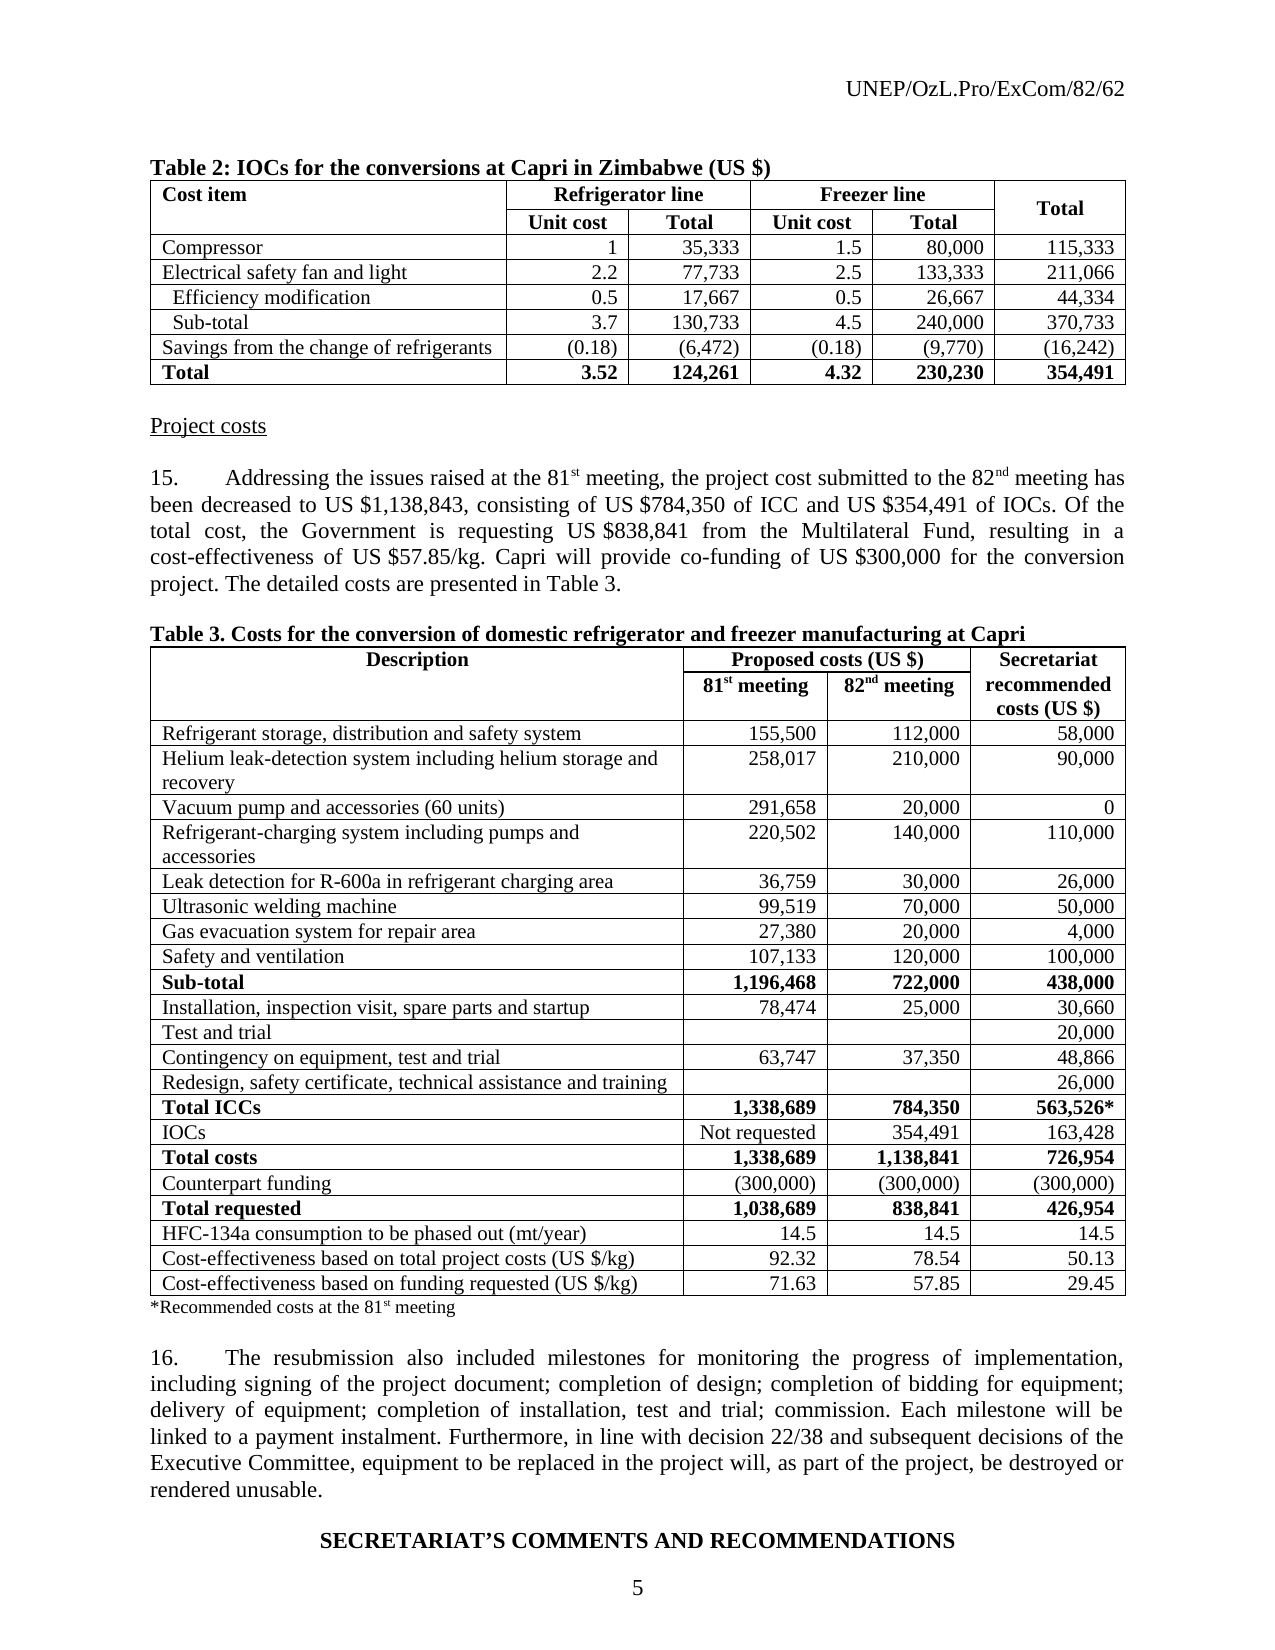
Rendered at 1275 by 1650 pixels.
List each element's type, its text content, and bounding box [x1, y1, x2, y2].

table_cell 0 [971, 795, 1125, 819]
table_cell Savings from the change of refrigerants [151, 335, 506, 359]
subtitle The resubmission also included milestones for monitoring the progress of implementation, including signing of the project document; completion of design; completion of bidding for equipment; delivery of equipment; completion of installation, test and trial; commission. Each milestone will be linked to a payment instalment. Furthermore, in line with decision 22/38 and subsequent decisions of the Executive Committee, equipment to be replaced in the project will, as part of the project, be destroyed or rendered unusable. [150, 1344, 1125, 1502]
table_cell 63,747 [684, 1045, 827, 1069]
table_cell 4.5 [751, 310, 872, 334]
table_cell Ultrasonic welding machine [151, 894, 683, 918]
table_cell 4,000 [971, 919, 1125, 943]
table_header Freezer line [751, 181, 994, 208]
table_cell 354,491 [995, 360, 1125, 384]
table_cell 163,428 [971, 1120, 1125, 1144]
table_cell 230,230 [873, 360, 994, 384]
table_cell Helium leak-detection system including helium storage and recovery [151, 746, 683, 794]
table_cell 291,658 [684, 795, 827, 819]
table_cell 14.5 [828, 1221, 970, 1245]
table_cell 211,066 [995, 260, 1125, 284]
table_cell 112,000 [828, 721, 970, 745]
table_cell 838,841 [828, 1196, 970, 1219]
table_cell Sub-total [151, 970, 683, 994]
table_cell 58,000 [971, 721, 1125, 745]
table_cell 78.54 [828, 1246, 970, 1270]
table_cell Total [151, 360, 506, 384]
table_cell 50,000 [971, 894, 1125, 918]
text SECRETARIAT’S COMMENTS AND RECOMMENDATIONS [150, 1527, 1125, 1553]
table_cell 563,526* [971, 1095, 1125, 1119]
table_cell 17,667 [629, 285, 750, 309]
table_cell 78,474 [684, 995, 827, 1019]
table_cell Redesign, safety certificate, technical assistance and training [151, 1070, 683, 1094]
table_cell 1,196,468 [684, 970, 827, 994]
table_cell 120,000 [828, 945, 970, 968]
table_cell (300,000) [684, 1170, 827, 1194]
table_cell 20,000 [828, 919, 970, 943]
table_cell 35,333 [629, 235, 750, 259]
table_cell 110,000 [971, 820, 1125, 868]
table_cell Vacuum pump and accessories (60 units) [151, 795, 683, 819]
table_cell 37,350 [828, 1045, 970, 1069]
table_header Proposed costs (US $) [684, 648, 970, 671]
table_cell 1,038,689 [684, 1196, 827, 1219]
table_cell 1,338,689 [684, 1095, 827, 1119]
table_cell Unit cost [751, 210, 872, 234]
table_cell 50.13 [971, 1246, 1125, 1270]
table_cell 3.7 [507, 310, 628, 334]
table_cell Cost-effectiveness based on funding requested (US $/kg) [151, 1271, 683, 1295]
table_cell 77,733 [629, 260, 750, 284]
table_cell 20,000 [971, 1020, 1125, 1044]
table_cell 48,866 [971, 1045, 1125, 1069]
table_cell 92.32 [684, 1246, 827, 1270]
table_cell 107,133 [684, 945, 827, 968]
table_cell 90,000 [971, 746, 1125, 794]
text Table 3. Costs for the conversion of domestic refrigerator and freezer manufacturing at Capri [150, 621, 1125, 646]
table_cell 1 [507, 235, 628, 259]
table_header Cost item [151, 181, 506, 234]
table_header Refrigerator line [507, 181, 750, 208]
table_cell (6,472) [629, 335, 750, 359]
table_cell 20,000 [828, 795, 970, 819]
table_cell 0.5 [507, 285, 628, 309]
table_cell 133,333 [873, 260, 994, 284]
table_cell [684, 1020, 827, 1044]
table_cell 426,954 [971, 1196, 1125, 1219]
table_cell (16,242) [995, 335, 1125, 359]
table_cell 71.63 [684, 1271, 827, 1295]
table_cell HFC-134a consumption to be phased out (mt/year) [151, 1221, 683, 1245]
table_cell Unit cost [507, 210, 628, 234]
table_cell 80,000 [873, 235, 994, 259]
table_cell (300,000) [828, 1170, 970, 1194]
table_cell 726,954 [971, 1145, 1125, 1169]
table_cell 44,334 [995, 285, 1125, 309]
table_cell 29.45 [971, 1271, 1125, 1295]
table_cell 124,261 [629, 360, 750, 384]
table_cell 1,138,841 [828, 1145, 970, 1169]
table_cell 220,502 [684, 820, 827, 868]
text *Recommended costs at the 81st meeting [150, 1296, 1125, 1317]
table_cell 258,017 [684, 746, 827, 794]
table_cell 30,660 [971, 995, 1125, 1019]
table_cell 99,519 [684, 894, 827, 918]
table_cell Gas evacuation system for repair area [151, 919, 683, 943]
table_cell 2.5 [751, 260, 872, 284]
table_cell Installation, inspection visit, spare parts and startup [151, 995, 683, 1019]
table_cell 26,000 [971, 869, 1125, 893]
table_cell 25,000 [828, 995, 970, 1019]
table_cell Safety and ventilation [151, 945, 683, 968]
table_cell 240,000 [873, 310, 994, 334]
table_cell 14.5 [684, 1221, 827, 1245]
table_cell 36,759 [684, 869, 827, 893]
table_cell Total ICCs [151, 1095, 683, 1119]
table_cell [828, 1020, 970, 1044]
table_cell 4.32 [751, 360, 872, 384]
table_cell 784,350 [828, 1095, 970, 1119]
table_cell 26,667 [873, 285, 994, 309]
table_cell Efficiency modification [151, 285, 506, 309]
table_cell IOCs [151, 1120, 683, 1144]
table_cell 1.5 [751, 235, 872, 259]
table_cell 370,733 [995, 310, 1125, 334]
table_cell Total requested [151, 1196, 683, 1219]
table_cell (0.18) [751, 335, 872, 359]
table_cell Counterpart funding [151, 1170, 683, 1194]
table_header Secretariat recommended costs (US $) [971, 648, 1125, 719]
table_cell 30,000 [828, 869, 970, 893]
text Table 2: IOCs for the conversions at Capri in Zimbabwe (US $) [150, 154, 1125, 180]
table_cell 81st meeting [684, 673, 827, 719]
table_cell Leak detection for R-600a in refrigerant charging area [151, 869, 683, 893]
table_cell 57.85 [828, 1271, 970, 1295]
text Project costs [150, 412, 1125, 438]
table_cell 210,000 [828, 746, 970, 794]
table_cell Not requested [684, 1120, 827, 1144]
table_cell 354,491 [828, 1120, 970, 1144]
table_cell [684, 1070, 827, 1094]
table_cell (9,770) [873, 335, 994, 359]
table_cell 100,000 [971, 945, 1125, 968]
table_cell 14.5 [971, 1221, 1125, 1245]
table_cell 27,380 [684, 919, 827, 943]
table_cell Cost-effectiveness based on total project costs (US $/kg) [151, 1246, 683, 1270]
subtitle Addressing the issues raised at the 81st meeting, the project cost submitted to the 82nd meeting has been decreased to US $1,138,843, consisting of US $784,350 of ICC and US $354,491 of IOCs. Of the total cost, the Government is requesting US $838,841 from the Multilateral Fund, resulting in a cost-effectiveness of US $57.85/kg. Capri will provide co-funding of US $300,000 for the conversion project. The detailed costs are presented in Table 3. [150, 464, 1125, 596]
table_cell 0.5 [751, 285, 872, 309]
table_cell 722,000 [828, 970, 970, 994]
table_cell 26,000 [971, 1070, 1125, 1094]
table_cell Total costs [151, 1145, 683, 1169]
table_cell Contingency on equipment, test and trial [151, 1045, 683, 1069]
table_cell (0.18) [507, 335, 628, 359]
table_cell 70,000 [828, 894, 970, 918]
table_cell Refrigerant-charging system including pumps and accessories [151, 820, 683, 868]
table_cell Refrigerant storage, distribution and safety system [151, 721, 683, 745]
table_header Total [995, 181, 1125, 234]
table_cell [828, 1070, 970, 1094]
table_cell Electrical safety fan and light [151, 260, 506, 284]
table_cell Sub-total [151, 310, 506, 334]
table_cell Compressor [151, 235, 506, 259]
table_cell 82nd meeting [828, 673, 970, 719]
table_cell Total [629, 210, 750, 234]
table_header Description [151, 648, 683, 719]
table_cell 155,500 [684, 721, 827, 745]
table_cell Test and trial [151, 1020, 683, 1044]
table_cell 115,333 [995, 235, 1125, 259]
table_cell Total [873, 210, 994, 234]
table_cell 3.52 [507, 360, 628, 384]
table_cell 1,338,689 [684, 1145, 827, 1169]
table_cell (300,000) [971, 1170, 1125, 1194]
table_cell 2.2 [507, 260, 628, 284]
table_cell 438,000 [971, 970, 1125, 994]
table_cell 140,000 [828, 820, 970, 868]
table_cell 130,733 [629, 310, 750, 334]
